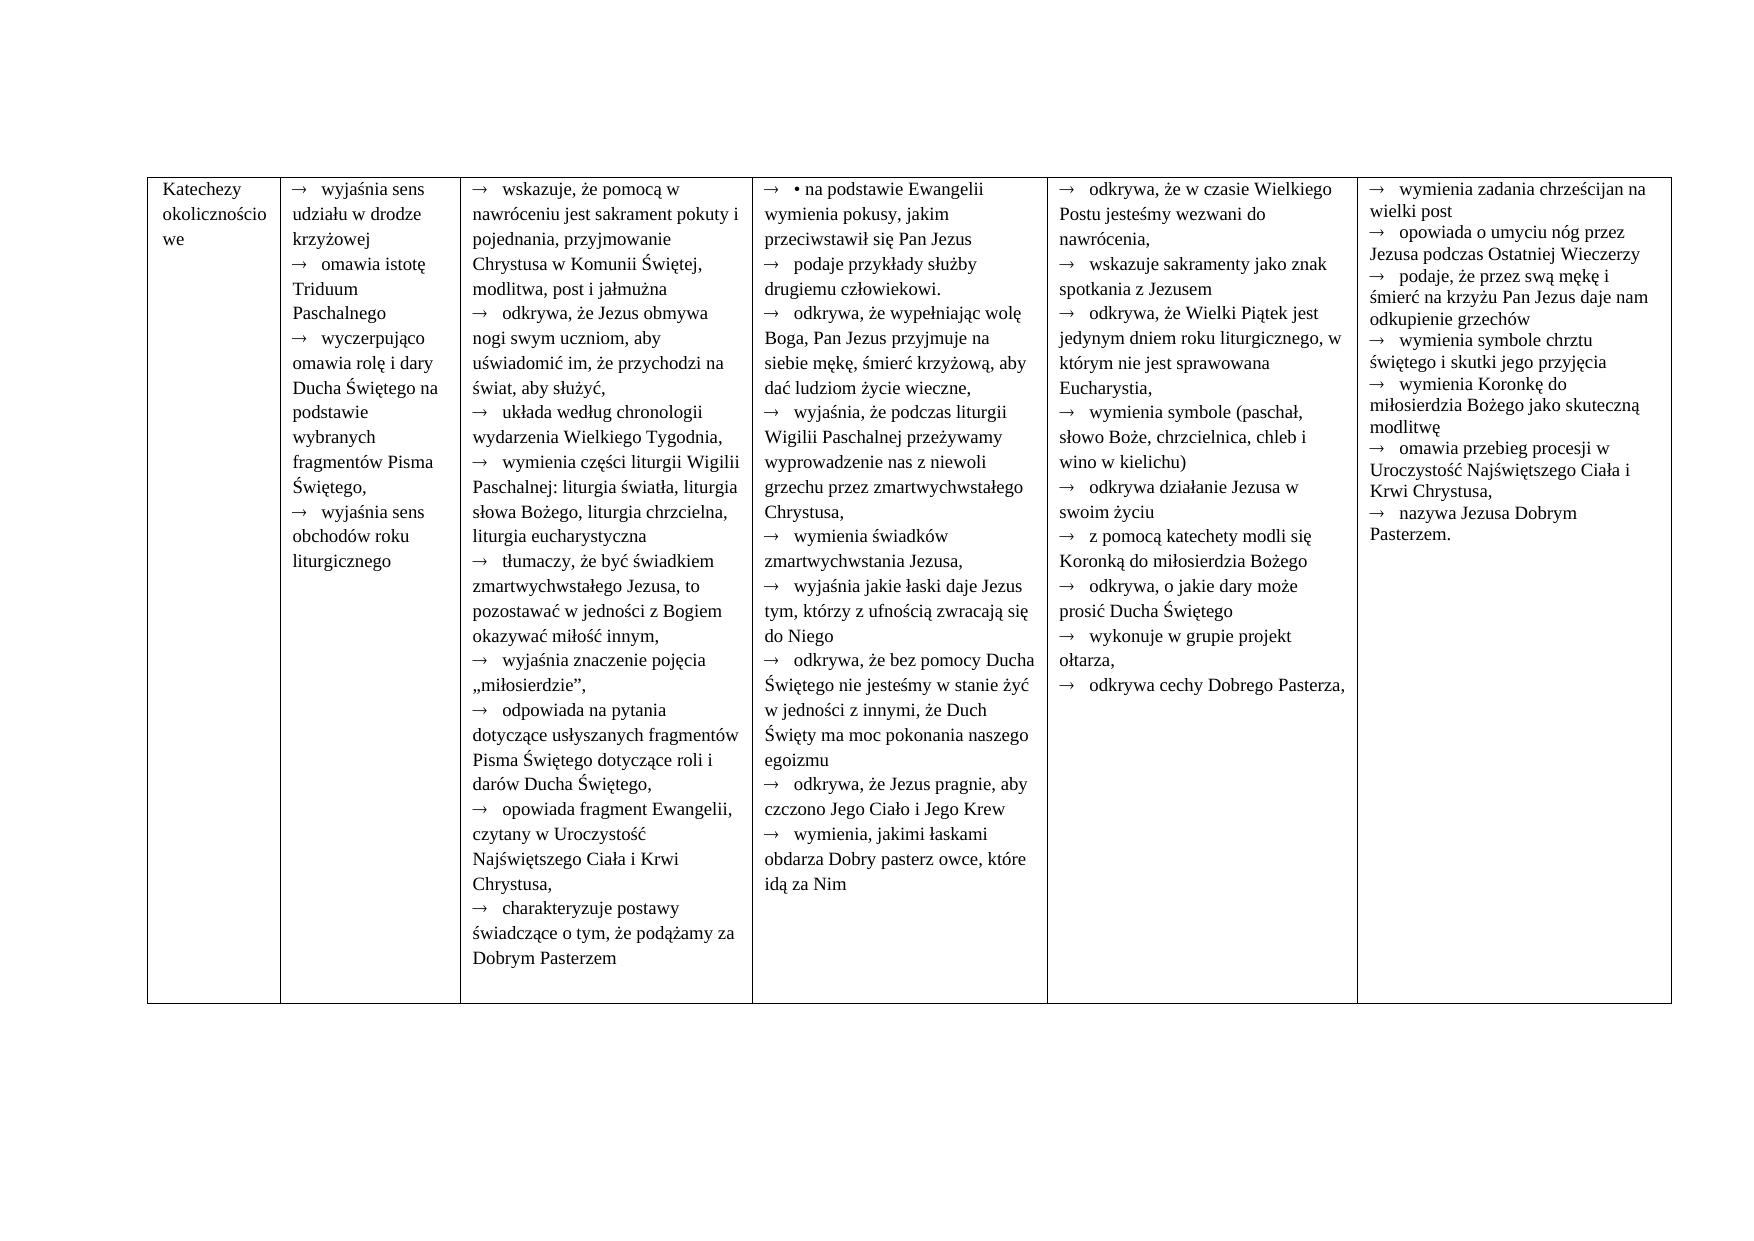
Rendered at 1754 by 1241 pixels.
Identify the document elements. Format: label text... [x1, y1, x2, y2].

table_cell Katechezy okolicznościowe [148, 178, 280, 1003]
table_cell wyjaśnia sens udziału w drodze krzyżowej omawia istotę Triduum Paschalnego wyczerpująco omawia rolę i dary Ducha Świętego na podstawie wybranych fragmentów Pisma Świętego, wyjaśnia sens obchodów roku liturgicznego [281, 178, 460, 1003]
table_cell • na podstawie Ewangelii wymienia pokusy, jakim przeciwstawił się Pan Jezus podaje przykłady służby drugiemu człowiekowi. odkrywa, że wypełniając wolę Boga, Pan Jezus przyjmuje na siebie mękę, śmierć krzyżową, aby dać ludziom życie wieczne, wyjaśnia, że podczas liturgii Wigilii Paschalnej przeżywamy wyprowadzenie nas z niewoli grzechu przez zmartwychwstałego Chrystusa, wymienia świadków zmartwychwstania Jezusa, wyjaśnia jakie łaski daje Jezus tym, którzy z ufnością zwracają się do Niego odkrywa, że bez pomocy Ducha Świętego nie jesteśmy w stanie żyć w jedności z innymi, że Duch Święty ma moc pokonania naszego egoizmu odkrywa, że Jezus pragnie, aby czczono Jego Ciało i Jego Krew wymienia, jakimi łaskami obdarza Dobry pasterz owce, które idą za Nim [753, 178, 1047, 1003]
table_cell wymienia zadania chrześcijan na wielki post opowiada o umyciu nóg przez Jezusa podczas Ostatniej Wieczerzy podaje, że przez swą mękę i śmierć na krzyżu Pan Jezus daje nam odkupienie grzechów wymienia symbole chrztu świętego i skutki jego przyjęcia wymienia Koronkę do miłosierdzia Bożego jako skuteczną modlitwę omawia przebieg procesji w Uroczystość Najświętszego Ciała i Krwi Chrystusa, nazywa Jezusa Dobrym Pasterzem. [1358, 178, 1671, 1003]
table_cell wskazuje, że pomocą w nawróceniu jest sakrament pokuty i pojednania, przyjmowanie Chrystusa w Komunii Świętej, modlitwa, post i jałmużna odkrywa, że Jezus obmywa nogi swym uczniom, aby uświadomić im, że przychodzi na świat, aby służyć, układa według chronologii wydarzenia Wielkiego Tygodnia, wymienia części liturgii Wigilii Paschalnej: liturgia światła, liturgia słowa Bożego, liturgia chrzcielna, liturgia eucharystyczna tłumaczy, że być świadkiem zmartwychwstałego Jezusa, to pozostawać w jedności z Bogiem okazywać miłość innym, wyjaśnia znaczenie pojęcia „miłosierdzie”, odpowiada na pytania dotyczące usłyszanych fragmentów Pisma Świętego dotyczące roli i darów Ducha Świętego, opowiada fragment Ewangelii, czytany w Uroczystość Najświętszego Ciała i Krwi Chrystusa, charakteryzuje postawy świadczące o tym, że podążamy za Dobrym Pasterzem [461, 178, 752, 1003]
table_cell odkrywa, że w czasie Wielkiego Postu jesteśmy wezwani do nawrócenia, wskazuje sakramenty jako znak spotkania z Jezusem odkrywa, że Wielki Piątek jest jedynym dniem roku liturgicznego, w którym nie jest sprawowana Eucharystia, wymienia symbole (paschał, słowo Boże, chrzcielnica, chleb i wino w kielichu) odkrywa działanie Jezusa w swoim życiu z pomocą katechety modli się Koronką do miłosierdzia Bożego odkrywa, o jakie dary może prosić Ducha Świętego wykonuje w grupie projekt ołtarza, odkrywa cechy Dobrego Pasterza, [1048, 178, 1357, 1003]
